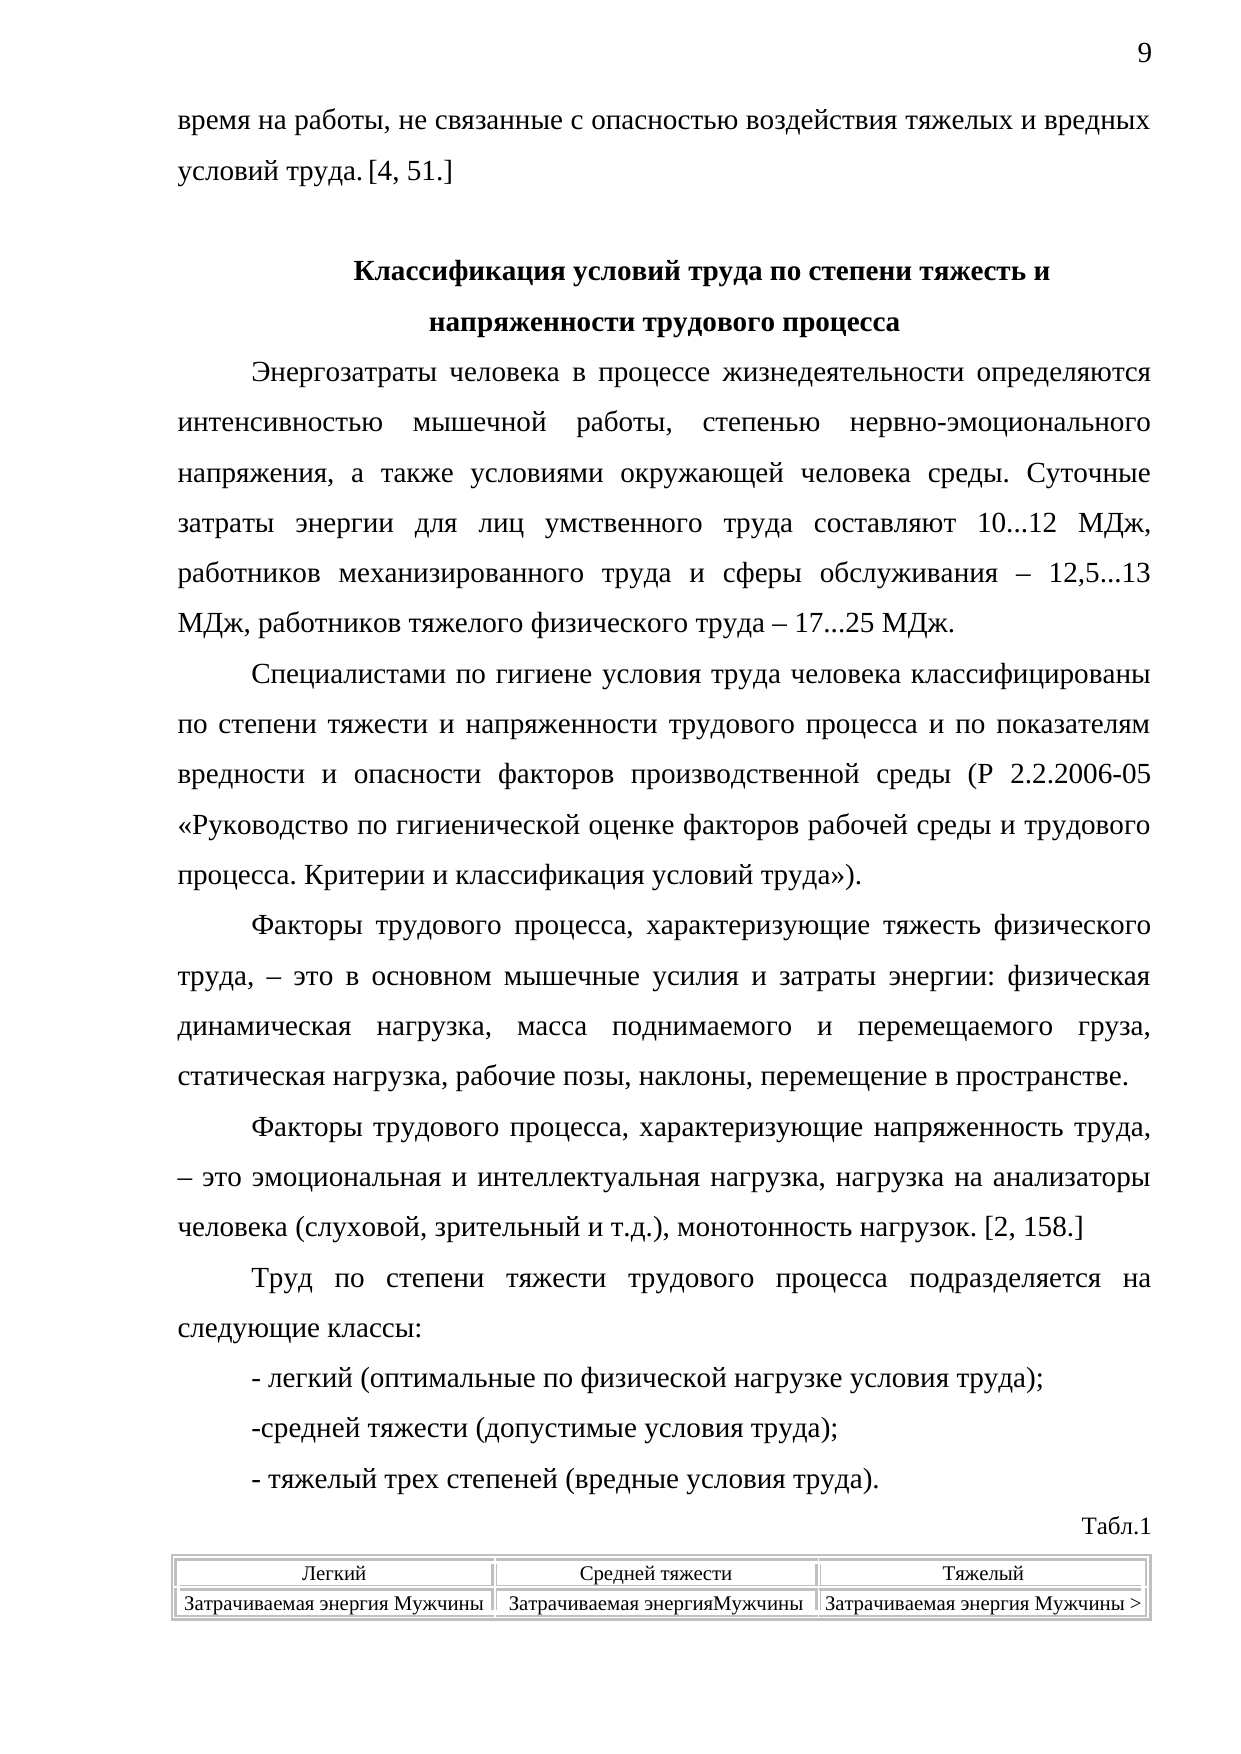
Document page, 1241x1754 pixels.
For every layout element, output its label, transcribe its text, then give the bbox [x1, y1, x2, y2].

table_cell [174, 1585, 494, 1615]
text - легкий (оптимальные по физической нагрузке условия труда); [177, 1360, 1152, 1394]
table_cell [818, 1585, 1148, 1615]
table_header Легкий [177, 1561, 494, 1585]
text Факторы трудового процесса, характеризующие напряженность труда, – это эмоциональная и интеллектуальная нагрузка, нагрузка на анализаторы человека (слуховой, зрительный и т.д.), монотонность нагрузок. [2, 158.] [177, 1109, 1152, 1243]
table_header Тяжелый [818, 1556, 1148, 1585]
text Факторы трудового процесса, характеризующие тяжесть физического труда, – это в основном мышечные усилия и затраты энергии: физическая динамическая нагрузка, масса поднимаемого и перемещаемого груза, статическая нагрузка, рабочие позы, наклоны, перемещение в пространстве. [177, 907, 1152, 1092]
text Специалистами по гигиене условия труда человека классифицированы по степени тяжести и напряженности трудового процесса и по показателям вредности и опасности факторов производственной среды (Р 2.2.2006-05 «Руководство по гигиенической оценке факторов рабочей среды и трудового процесса. Критерии и классификация условий труда»). [177, 656, 1152, 891]
text Классификация условий труда по степени тяжесть и напряженности трудового процесса [177, 253, 1152, 337]
text -средней тяжести (допустимые условия труда); [177, 1411, 1152, 1444]
text - тяжелый трех степеней (вредные условия труда). [177, 1461, 1152, 1494]
table_header Средней тяжести [494, 1556, 818, 1585]
text Табл.1 [177, 1511, 1152, 1540]
text Труд по степени тяжести трудового процесса подразделяется на следующие классы: [177, 1260, 1152, 1343]
text Энергозатраты человека в процессе жизнедеятельности определяются интенсивностью мышечной работы, степенью нервно-эмоционального напряжения, а также условиями окружающей человека среды. Суточные затраты энергии для лиц умственного труда составляют 10...12 МДж, работников механизированного труда и сферы обслуживания – 12,5...13 МДж, работников тяжелого физического труда – 17...25 МДж. [177, 354, 1152, 639]
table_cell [494, 1585, 818, 1615]
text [177, 102, 1152, 186]
